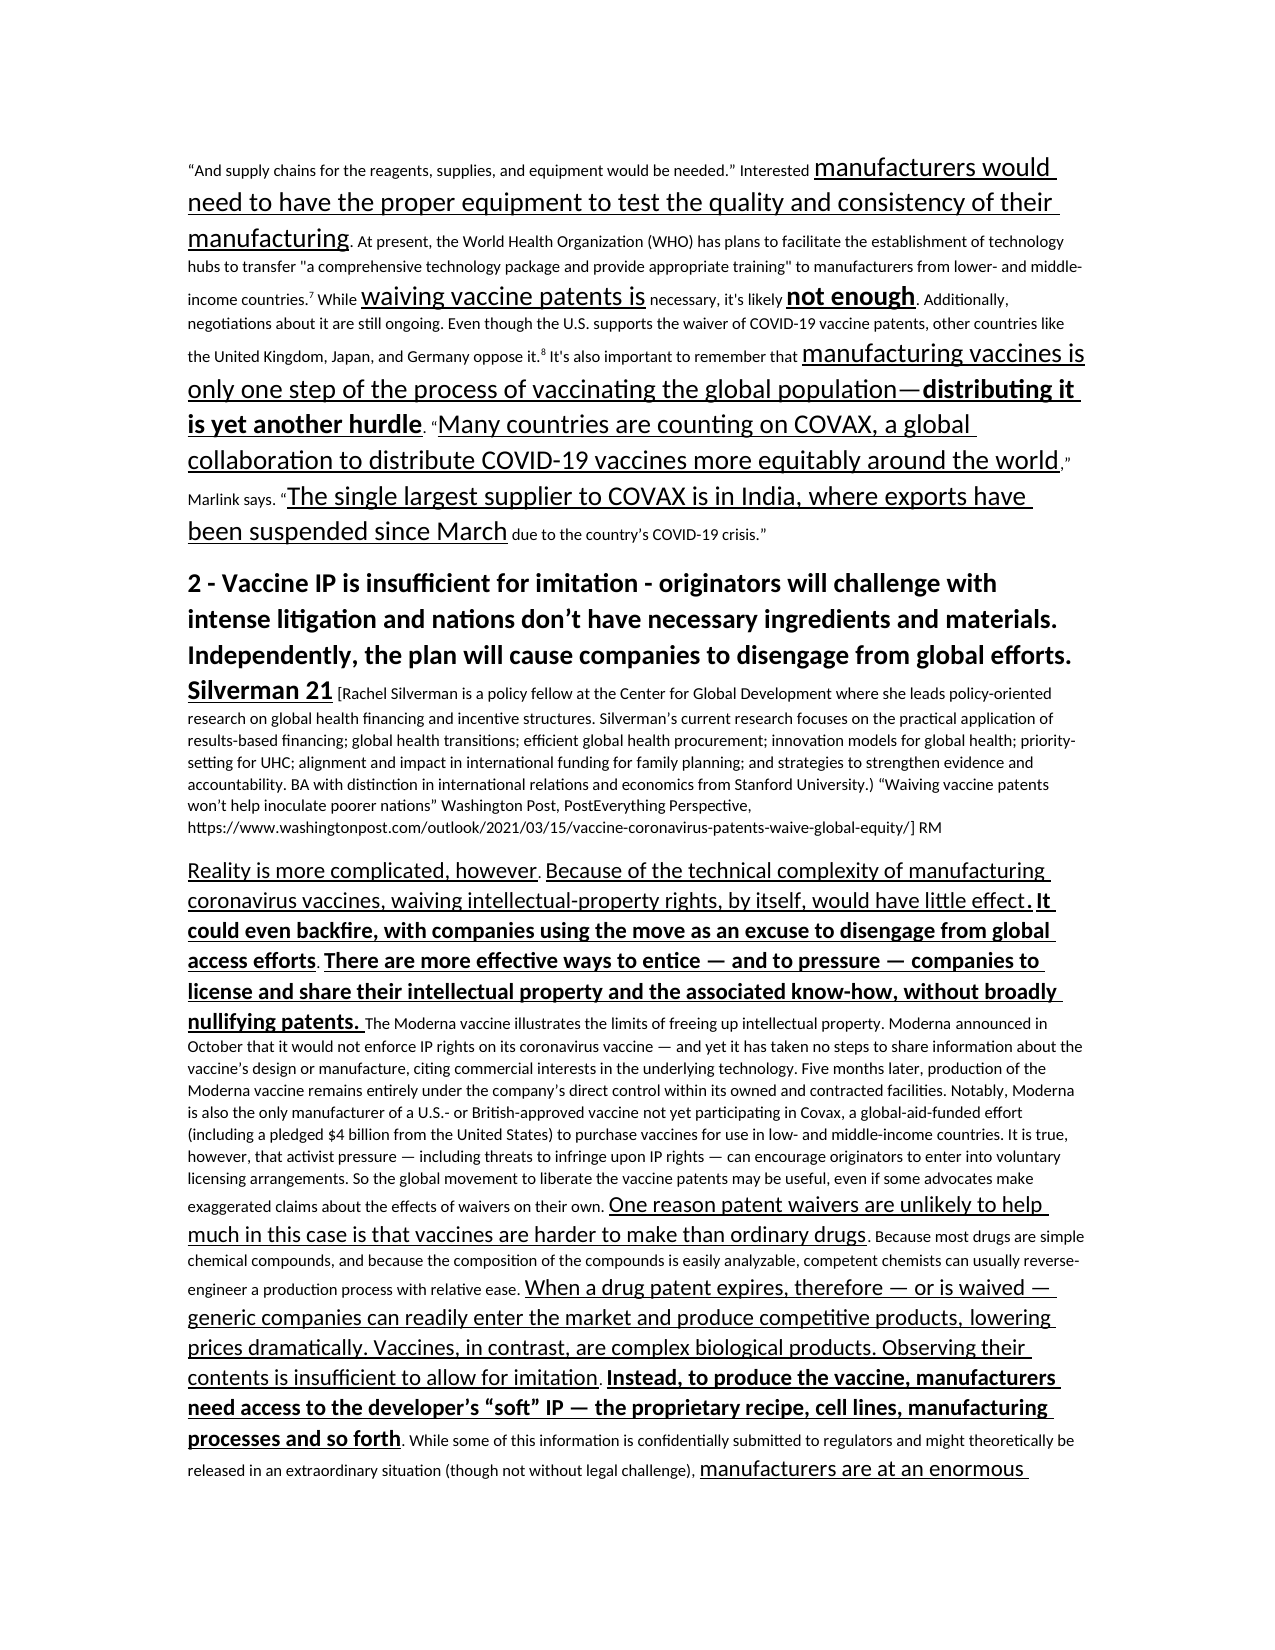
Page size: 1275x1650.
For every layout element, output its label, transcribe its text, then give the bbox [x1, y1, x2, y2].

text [187, 150, 1087, 547]
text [187, 856, 1087, 1482]
text Silverman 21 [Rachel Silverman is a policy fellow at the Center for Global Development where she leads policy-oriented research on global health financing and incentive structures. Silverman’s current research focuses on the practical application of results-based financing; global health transitions; efficient global health procurement; innovation models for global health; priority-setting for UHC; alignment and impact in international funding for family planning; and strategies to strengthen evidence and accountability. BA with distinction in international relations and economics from Stanford University.) “Waiving vaccine patents won’t help inoculate poorer nations” Washington Post, PostEverything Perspective, https://www.washingtonpost.com/outlook/2021/03/15/vaccine-coronavirus-patents-waive-global-equity/] RM [187, 673, 1087, 838]
subtitle 2 - Vaccine IP is insufficient for imitation - originators will challenge with intense litigation and nations don’t have necessary ingredients and materials. Independently, the plan will cause companies to disengage from global efforts. [187, 567, 1087, 671]
